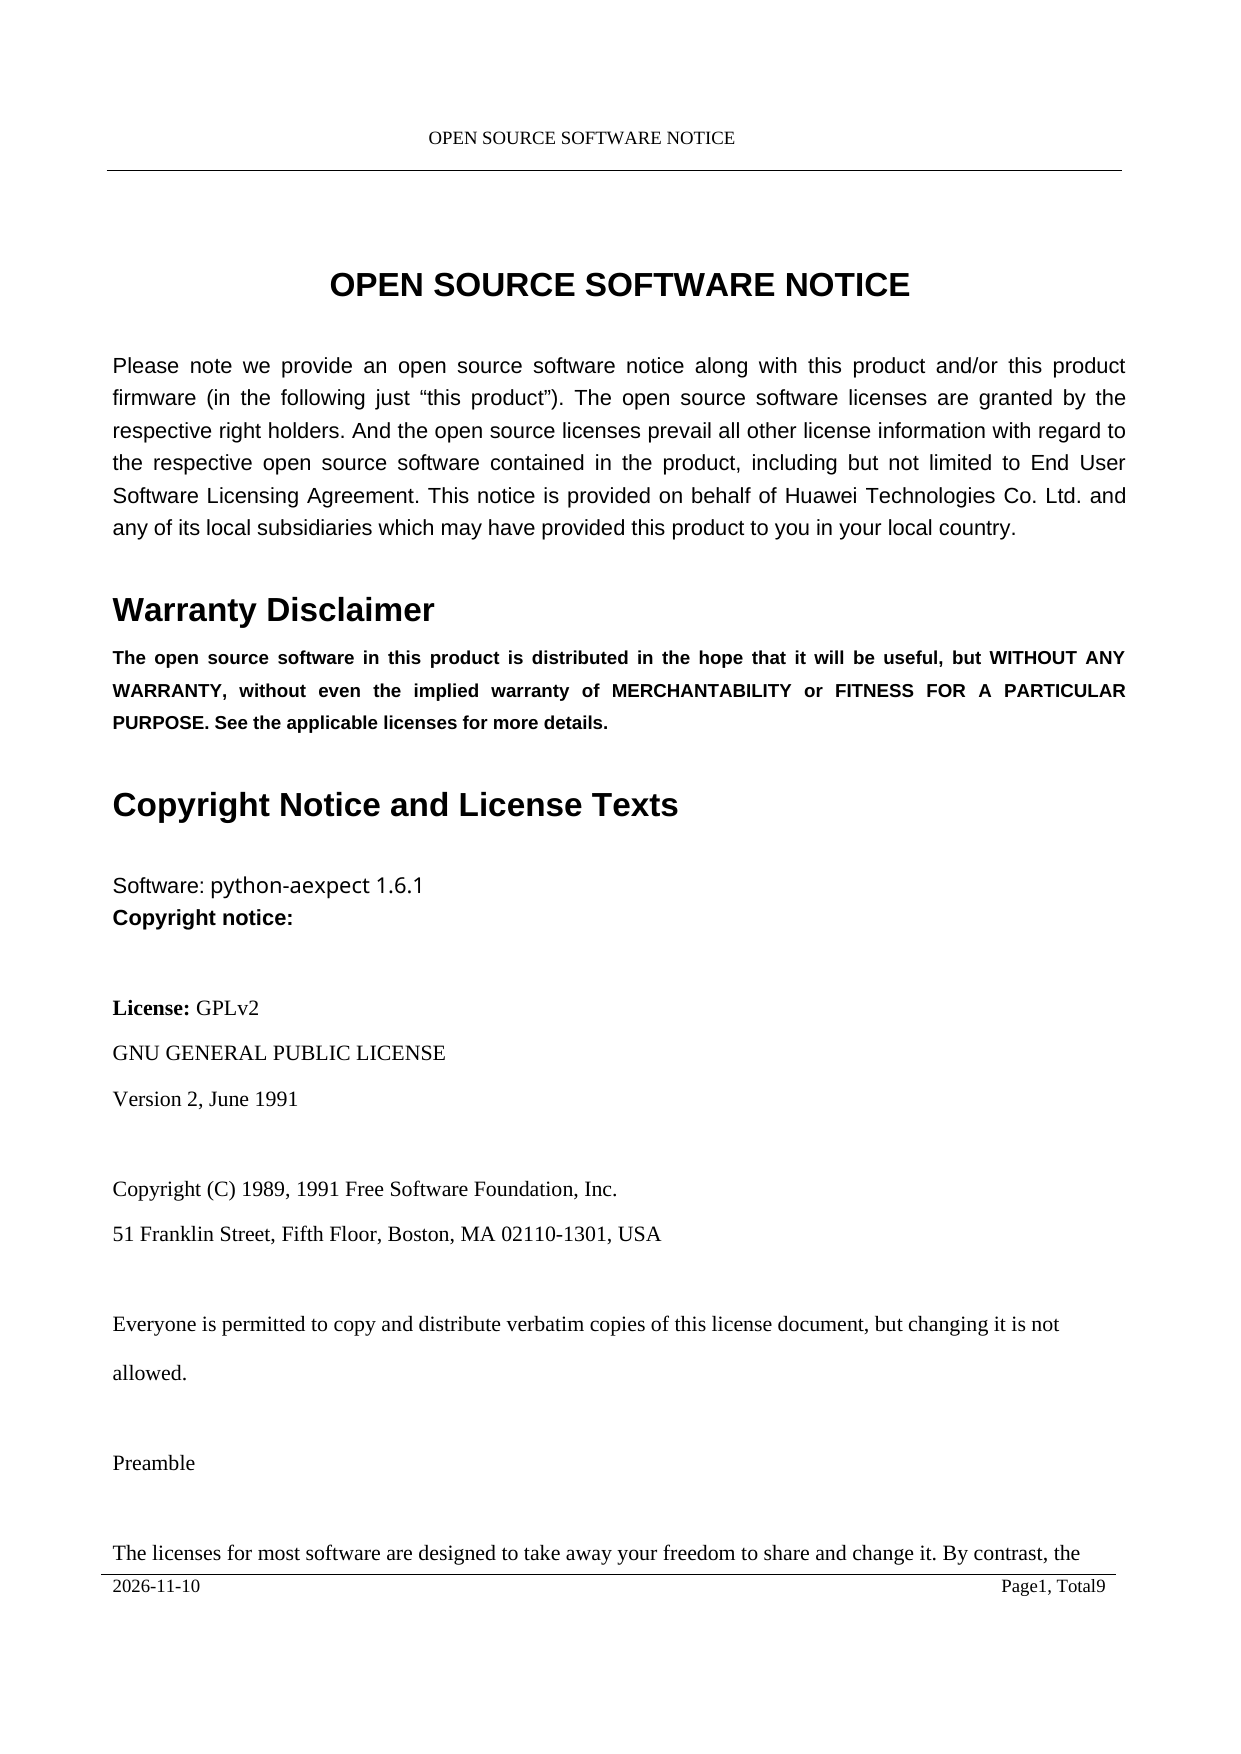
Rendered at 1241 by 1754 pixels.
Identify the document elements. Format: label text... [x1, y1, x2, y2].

text Everyone is permitted to copy and distribute verbatim copies of this license document, but changing it is not allowed. [112, 1307, 1128, 1389]
text GNU GENERAL PUBLIC LICENSE [112, 1037, 1128, 1069]
text Preamble [112, 1446, 1128, 1479]
text License: GPLv2 [112, 992, 1128, 1024]
text OPEN SOURCE SOFTWARE NOTICE [112, 251, 1128, 316]
text Version 2, June 1991 [112, 1082, 1128, 1114]
text The open source software in this product is distributed in the hope that it will be useful, but WITHOUT ANY WARRANTY, without even the implied warranty of MERCHANTABILITY or FITNESS FOR A PARTICULAR PURPOSE. See the applicable licenses for more details. [112, 641, 1128, 739]
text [112, 1537, 1128, 1569]
text Copyright (C) 1989, 1991 Free Software Foundation, Inc. [112, 1172, 1128, 1204]
text Software: python-aexpect 1.6.1 [112, 869, 1128, 901]
text Please note we provide an open source software notice along with this product and/or this product firmware (in the following just “this product”). The open source software licenses are granted by the respective right holders. And the open source licenses prevail all other license information with regard to the respective open source software contained in the product, including but not limited to End User Software Licensing Agreement. This notice is provided on behalf of Huawei Technologies Co. Ltd. and any of its local subsidiaries which may have provided this product to you in your local country. [112, 349, 1128, 544]
text 51 Franklin Street, Fifth Floor, Boston, MA 02110-1301, USA [112, 1217, 1128, 1250]
text Copyright notice: [112, 901, 1128, 934]
text Warranty Disclaimer [112, 576, 1128, 641]
text Copyright Notice and License Texts [112, 771, 1128, 836]
